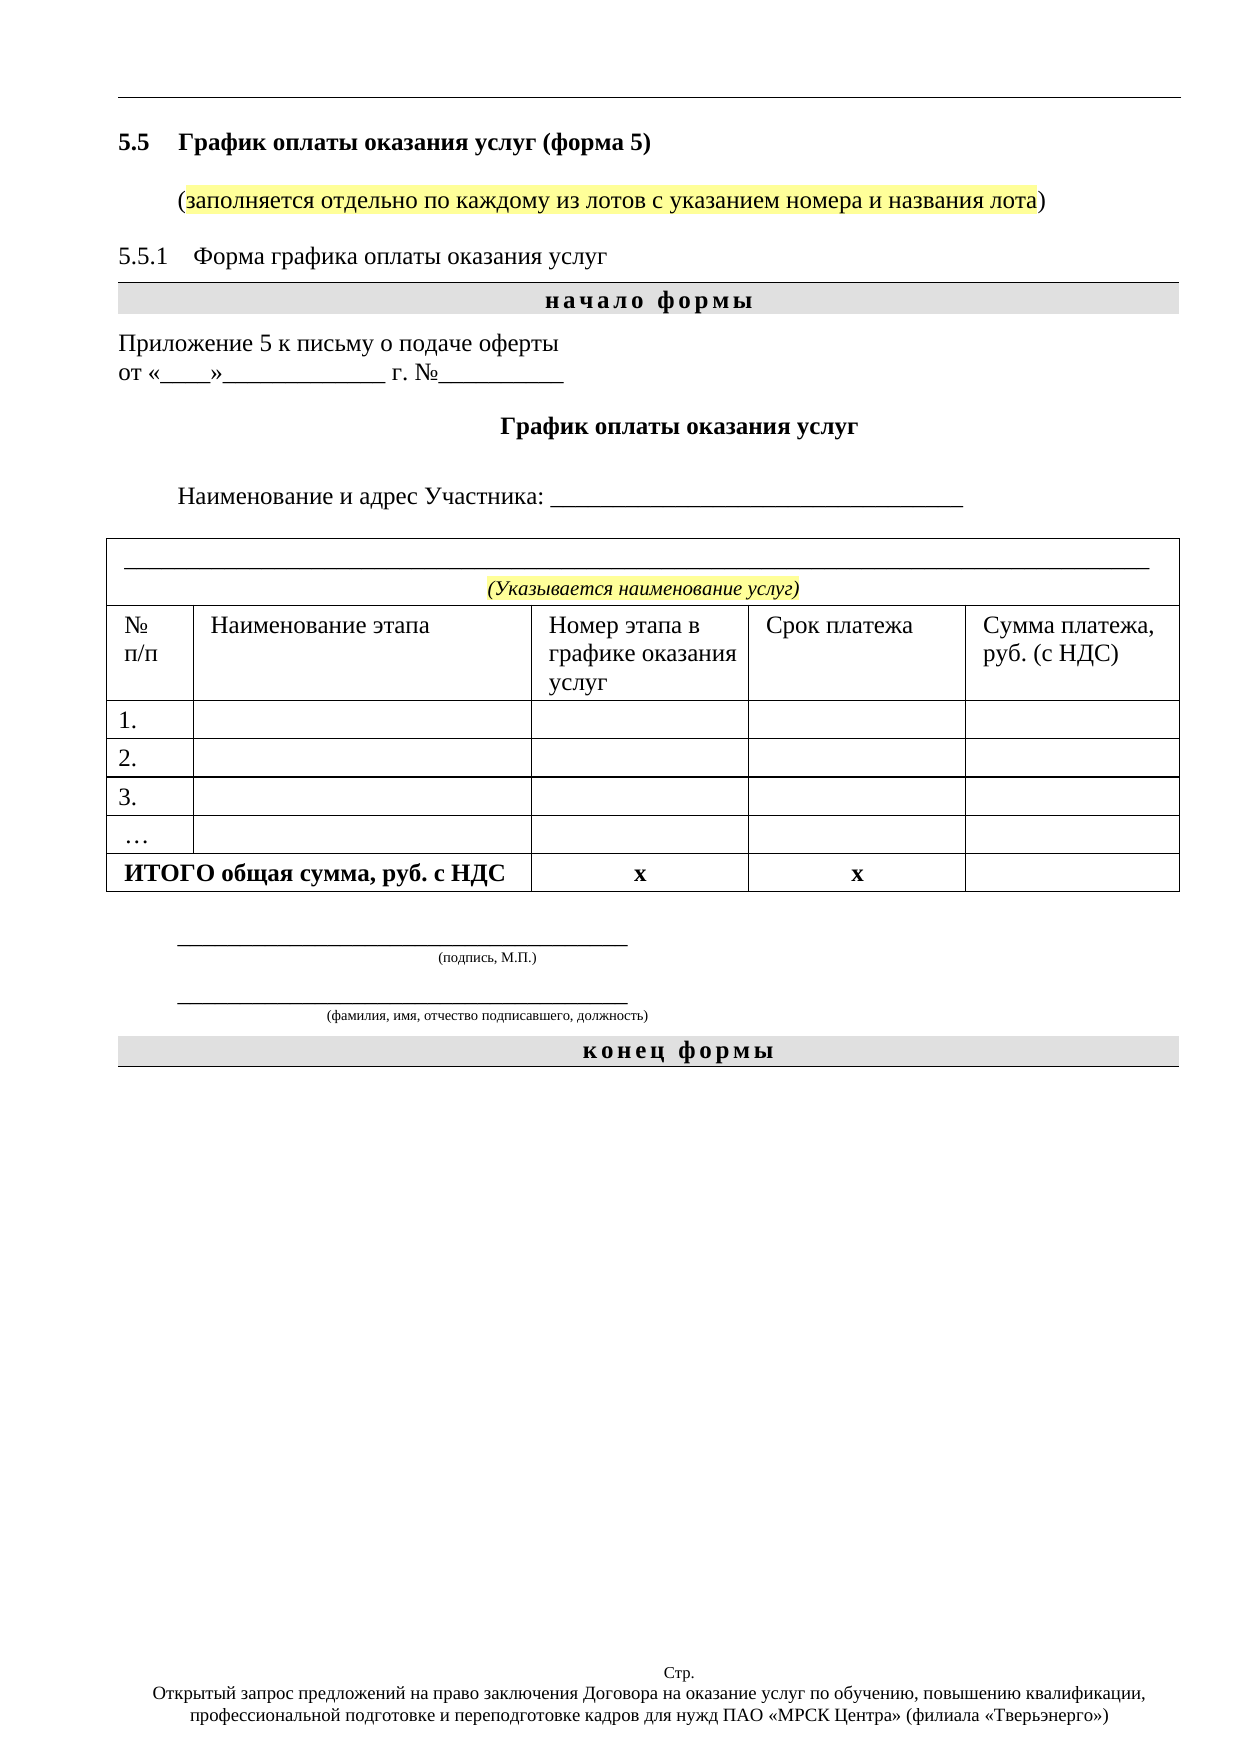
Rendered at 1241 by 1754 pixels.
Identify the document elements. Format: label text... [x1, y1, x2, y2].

table_cell [532, 778, 748, 814]
text ____________________________________ [118, 978, 1181, 1007]
table_cell [107, 778, 193, 814]
text (фамилия, имя, отчество подписавшего, должность) [118, 1007, 797, 1036]
table_cell [966, 739, 1179, 776]
table_cell [966, 854, 1179, 891]
text График оплаты оказания услуг [118, 411, 1181, 439]
table_cell Наименование этапа [194, 606, 531, 700]
table_cell [532, 701, 748, 738]
table_cell [532, 816, 748, 853]
table_cell [107, 701, 193, 738]
table_header __________________________________________________________________________________ (Указывается наименование услуг) [107, 539, 1179, 604]
text (подпись, М.П.) [118, 949, 797, 978]
subtitle График оплаты оказания услуг (форма 5) [118, 127, 1181, 156]
table_cell [194, 816, 531, 853]
text ____________________________________ [118, 921, 1181, 949]
table_cell ИТОГО общая сумма, руб. с НДС [107, 854, 531, 891]
text Приложение 5 к письму о подаче оферты от «____»_____________ г. №__________ [118, 328, 1181, 386]
table_cell [194, 701, 531, 738]
table_cell [532, 739, 748, 776]
table_cell [966, 778, 1179, 814]
table_cell [749, 701, 965, 738]
table_cell Срок платежа [749, 606, 965, 700]
table_cell № п/п [107, 606, 193, 700]
table_cell [194, 739, 531, 776]
table_cell [107, 739, 193, 776]
table_cell х [532, 854, 748, 891]
text начало формы [118, 283, 1179, 314]
table_cell х [749, 854, 965, 891]
table_cell Номер этапа в графике оказания услуг [532, 606, 748, 700]
text конец формы [118, 1036, 1179, 1066]
subtitle Форма графика оплаты оказания услуг [118, 241, 1181, 269]
table_cell [966, 701, 1179, 738]
text Наименование и адрес Участника: _________________________________ [118, 481, 1181, 509]
table_cell [749, 816, 965, 853]
table_cell [749, 778, 965, 814]
table_cell [194, 778, 531, 814]
table_cell … [107, 816, 193, 853]
table_cell [966, 816, 1179, 853]
table_cell [749, 739, 965, 776]
table_cell Сумма платежа, руб. (с НДС) [966, 606, 1179, 700]
